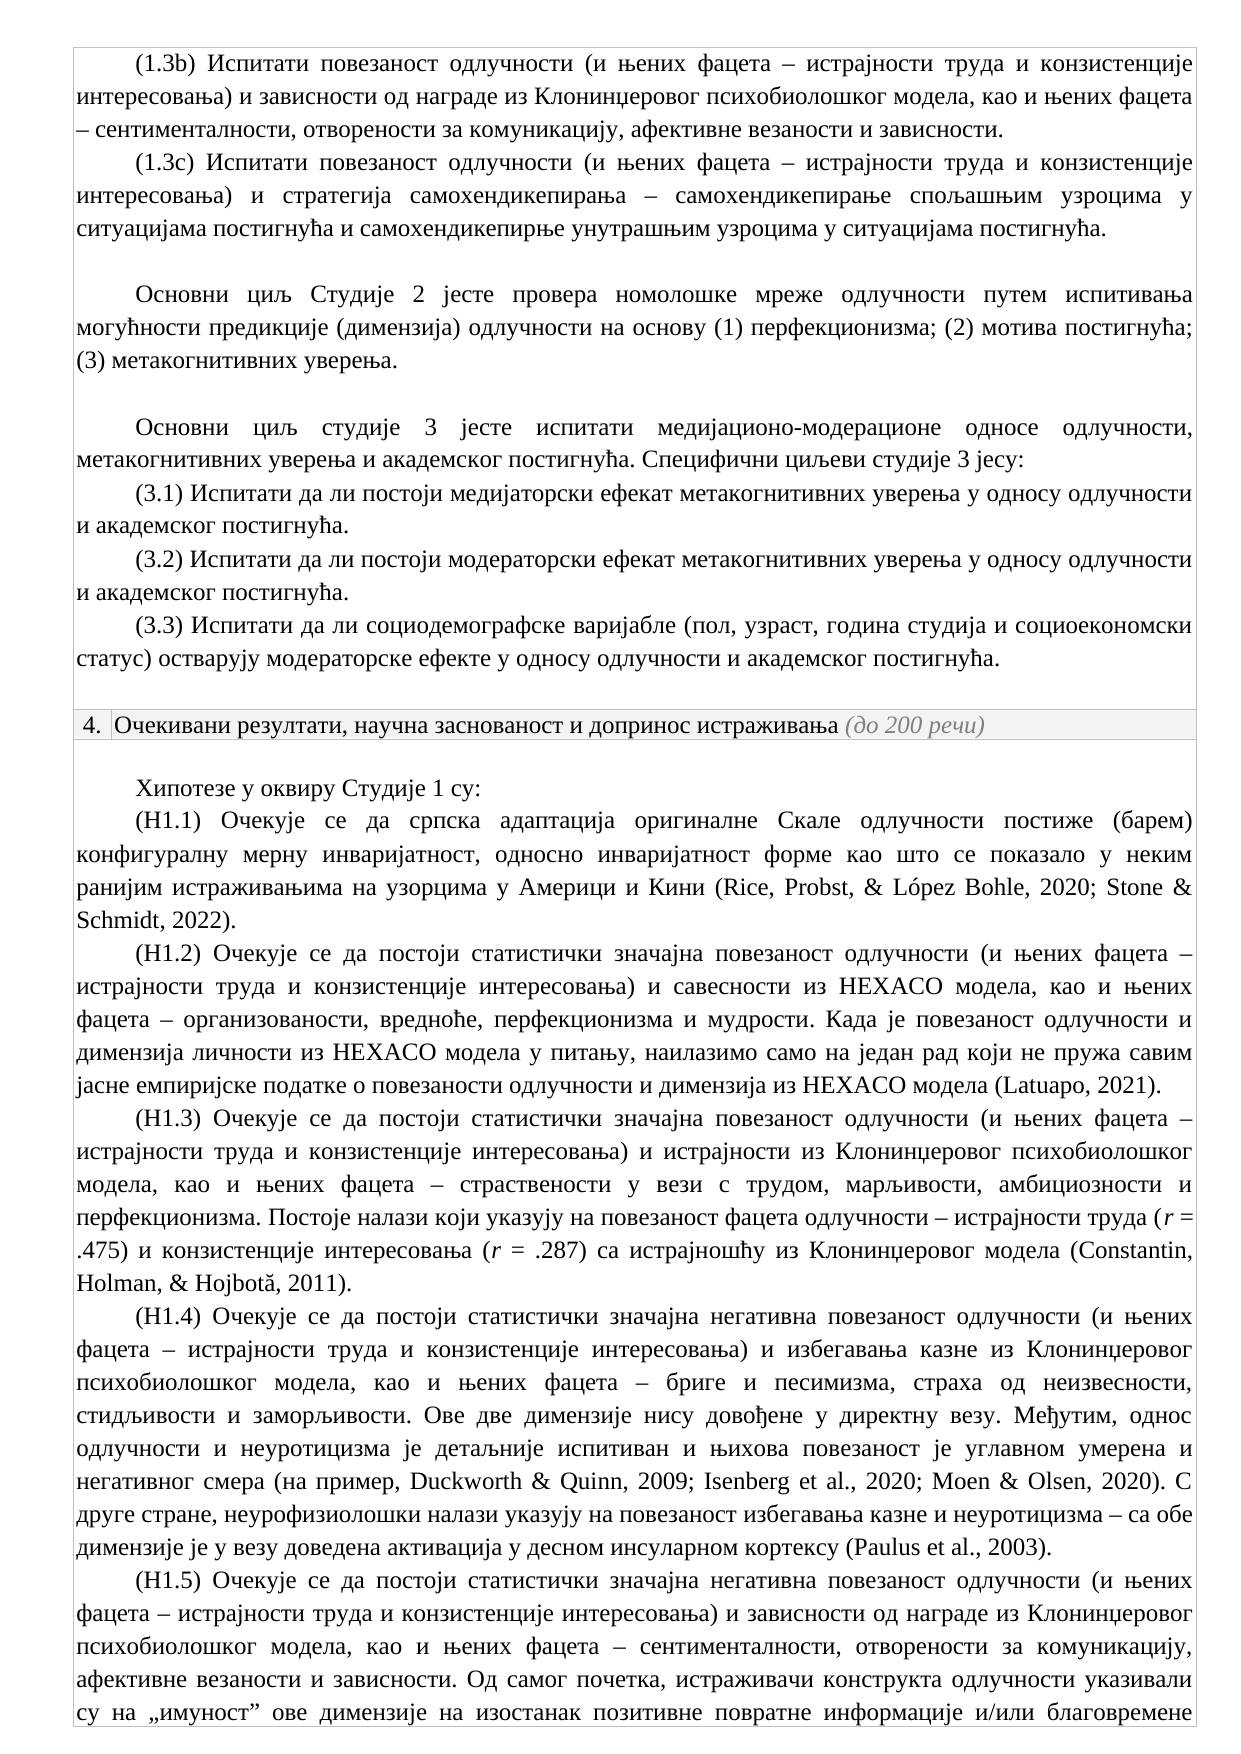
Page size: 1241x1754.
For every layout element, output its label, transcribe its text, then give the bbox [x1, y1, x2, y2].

table_cell Очекивани резултати, научна заснованост и допринос истраживања (до 200 речи) [112, 710, 1196, 738]
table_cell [74, 48, 1196, 709]
table_cell 4. [74, 710, 111, 738]
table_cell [74, 740, 1196, 1726]
